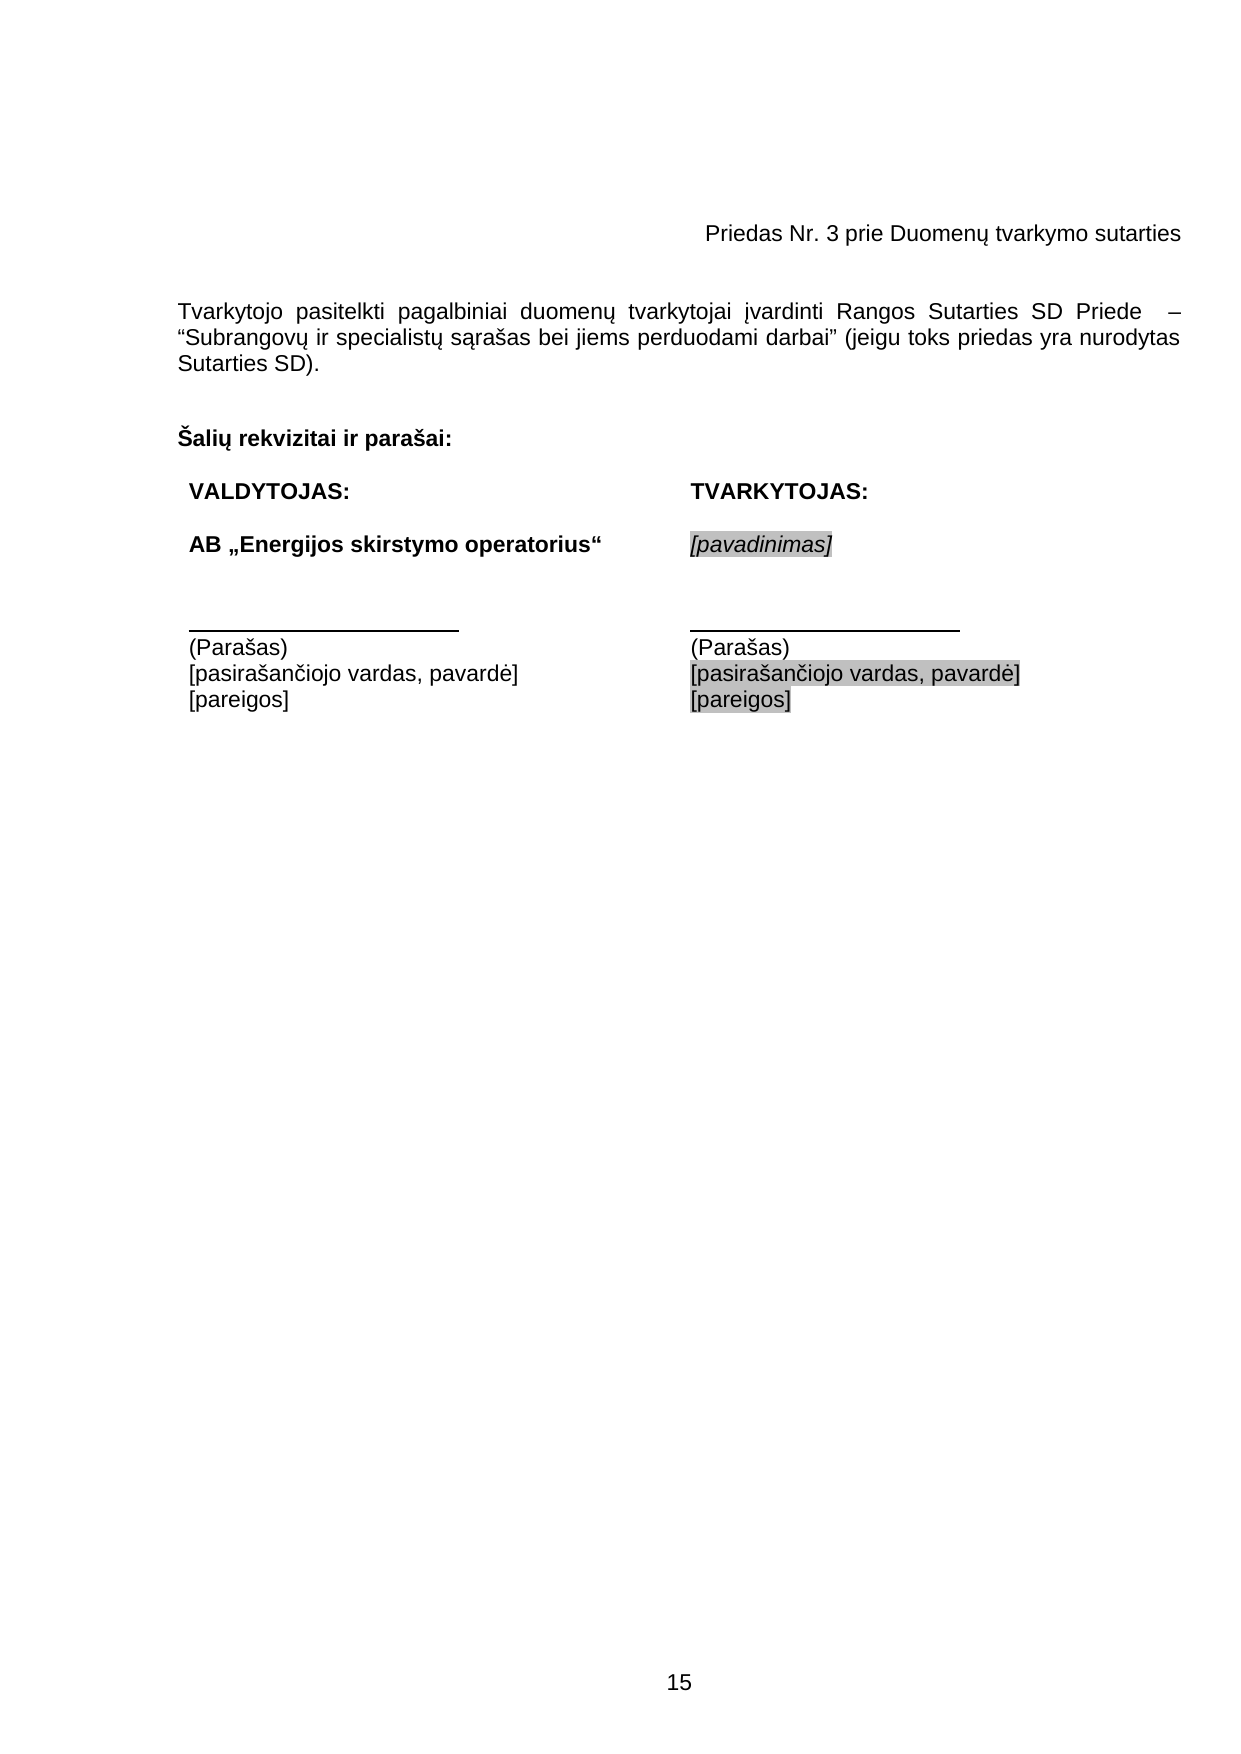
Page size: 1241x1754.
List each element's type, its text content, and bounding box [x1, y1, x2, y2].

text Tvarkytojo pasitelkti pagalbiniai duomenų tvarkytojai įvardinti Rangos Sutarties SD Priede – “Subrangovų ir specialistų sąrašas bei jiems perduodami darbai” (jeigu toks priedas yra nurodytas Sutarties SD). [177, 298, 1181, 377]
text Šalių rekvizitai ir parašai: [177, 425, 1181, 451]
table_header TVARKYTOJAS: [pavadinimas] (Parašas) [pasirašančiojo vardas, pavardė] [pareigos] [679, 478, 1181, 818]
table_header VALDYTOJAS: AB „Energijos skirstymo operatorius“ (Parašas) [pasirašančiojo vardas, pavardė] [pareigos] [177, 478, 679, 818]
text Priedas Nr. 3 prie Duomenų tvarkymo sutarties [177, 220, 1181, 247]
